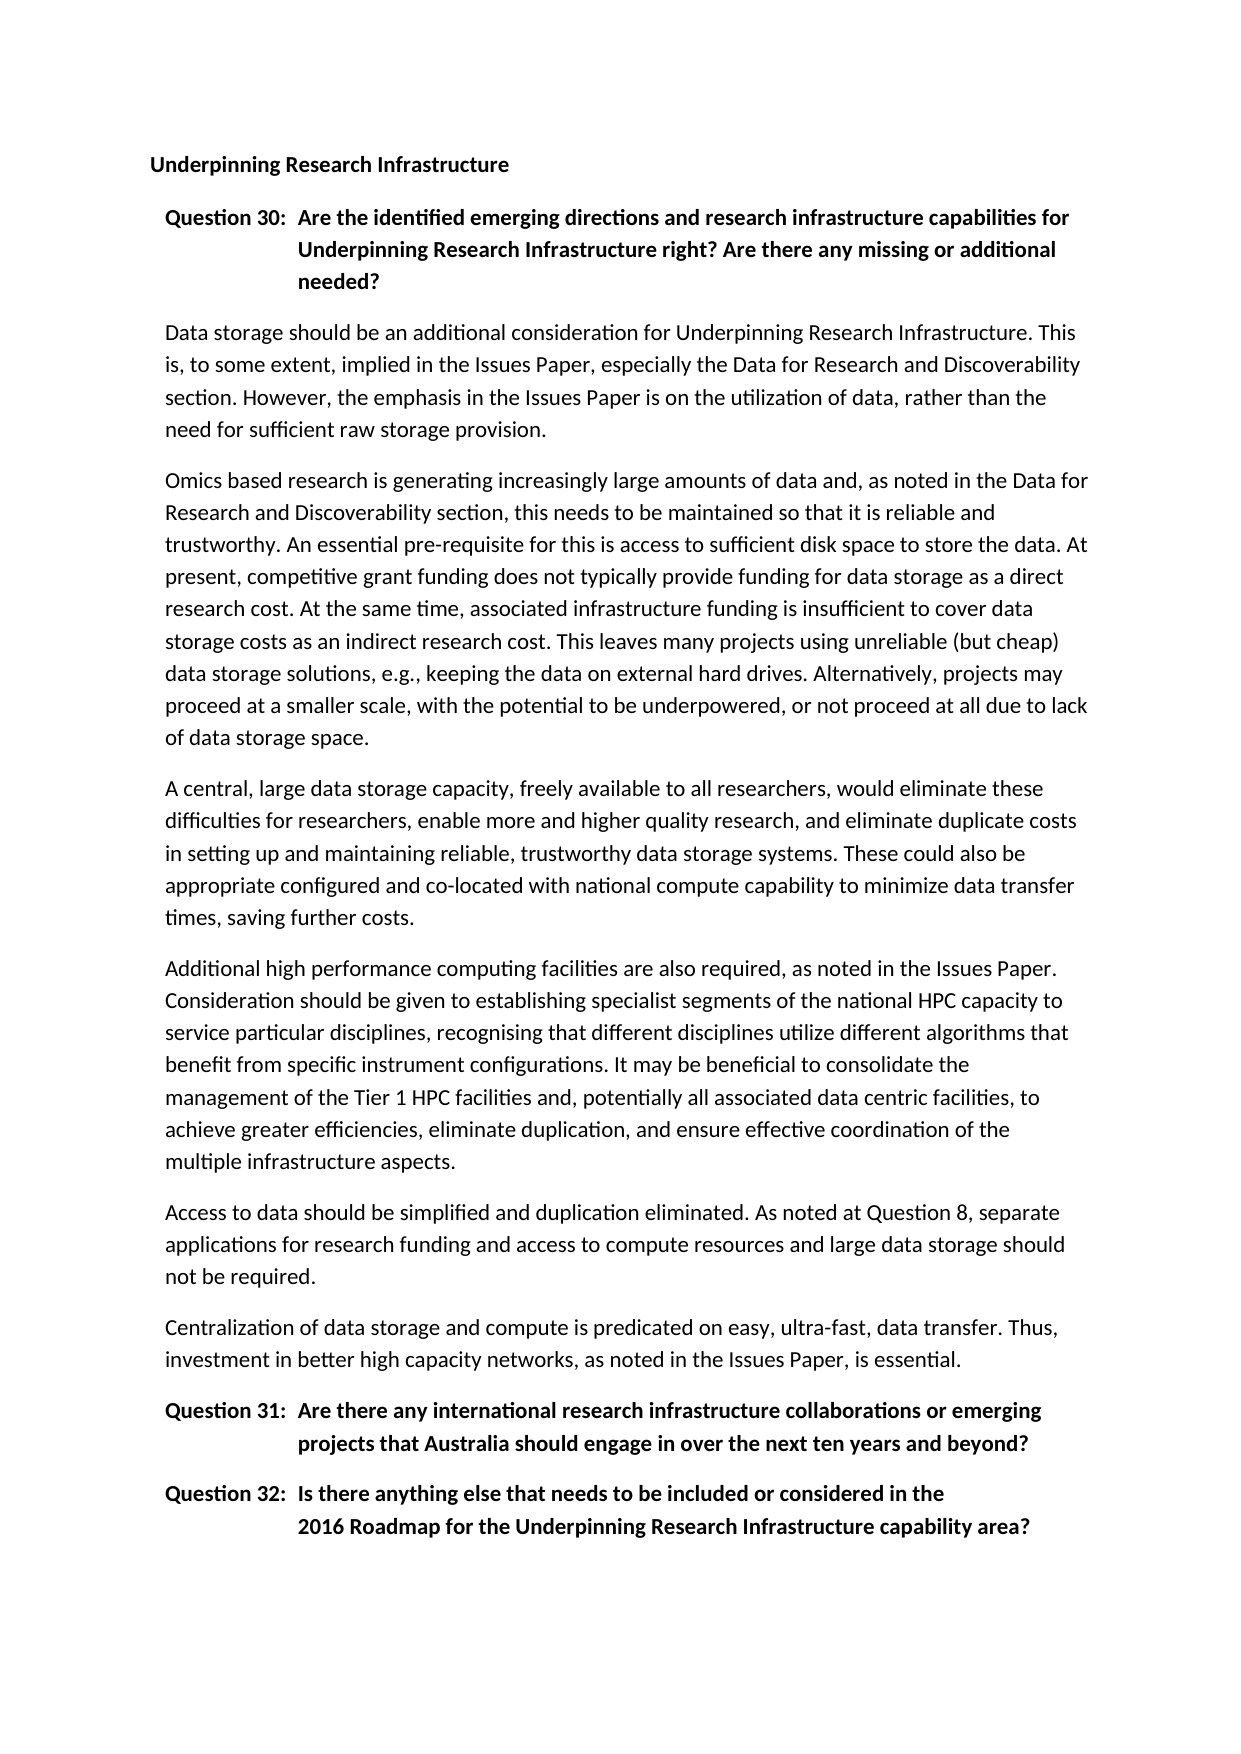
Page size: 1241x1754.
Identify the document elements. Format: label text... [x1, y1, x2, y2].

text Data storage should be an additional consideration for Underpinning Research Infrastructure. This is, to some extent, implied in the Issues Paper, especially the Data for Research and Discoverability section. However, the emphasis in the Issues Paper is on the utilization of data, rather than the need for sufficient raw storage provision. [165, 318, 1090, 443]
subtitle Underpinning Research Infrastructure [150, 150, 1090, 178]
text Access to data should be simplified and duplication eliminated. As noted at Question 8, separate applications for research funding and access to compute resources and large data storage should not be required. [165, 1198, 1090, 1290]
text Centralization of data storage and compute is predicated on easy, ultra-fast, data transfer. Thus, investment in better high capacity networks, as noted in the Issues Paper, is essential. [165, 1313, 1090, 1373]
subtitle Question 30: Are the identified emerging directions and research infrastructure capabilities for Underpinning Research Infrastructure right? Are there any missing or additional needed? [165, 203, 1090, 295]
text Additional high performance computing facilities are also required, as noted in the Issues Paper. Consideration should be given to establishing specialist segments of the national HPC capacity to service particular disciplines, recognising that different disciplines utilize different algorithms that benefit from specific instrument configurations. It may be beneficial to consolidate the management of the Tier 1 HPC facilities and, potentially all associated data centric facilities, to achieve greater efficiencies, eliminate duplication, and ensure effective coordination of the multiple infrastructure aspects. [165, 954, 1090, 1175]
subtitle Question 31: Are there any international research infrastructure collaborations or emerging projects that Australia should engage in over the next ten years and beyond? [165, 1396, 1090, 1457]
text Omics based research is generating increasingly large amounts of data and, as noted in the Data for Research and Discoverability section, this needs to be maintained so that it is reliable and trustworthy. An essential pre-requisite for this is access to sufficient disk space to store the data. At present, competitive grant funding does not typically provide funding for data storage as a direct research cost. At the same time, associated infrastructure funding is insufficient to cover data storage costs as an indirect research cost. This leaves many projects using unreliable (but cheap) data storage solutions, e.g., keeping the data on external hard drives. Alternatively, projects may proceed at a smaller scale, with the potential to be underpowered, or not proceed at all due to lack of data storage space. [165, 466, 1090, 751]
text A central, large data storage capacity, freely available to all researchers, would eliminate these difficulties for researchers, enable more and higher quality research, and eliminate duplicate costs in setting up and maintaining reliable, trustworthy data storage systems. These could also be appropriate configured and co-located with national compute capability to minimize data transfer times, saving further costs. [165, 774, 1090, 931]
subtitle Question 32: Is there anything else that needs to be included or considered in the 2016 Roadmap for the Underpinning Research Infrastructure capability area? [165, 1479, 1090, 1540]
